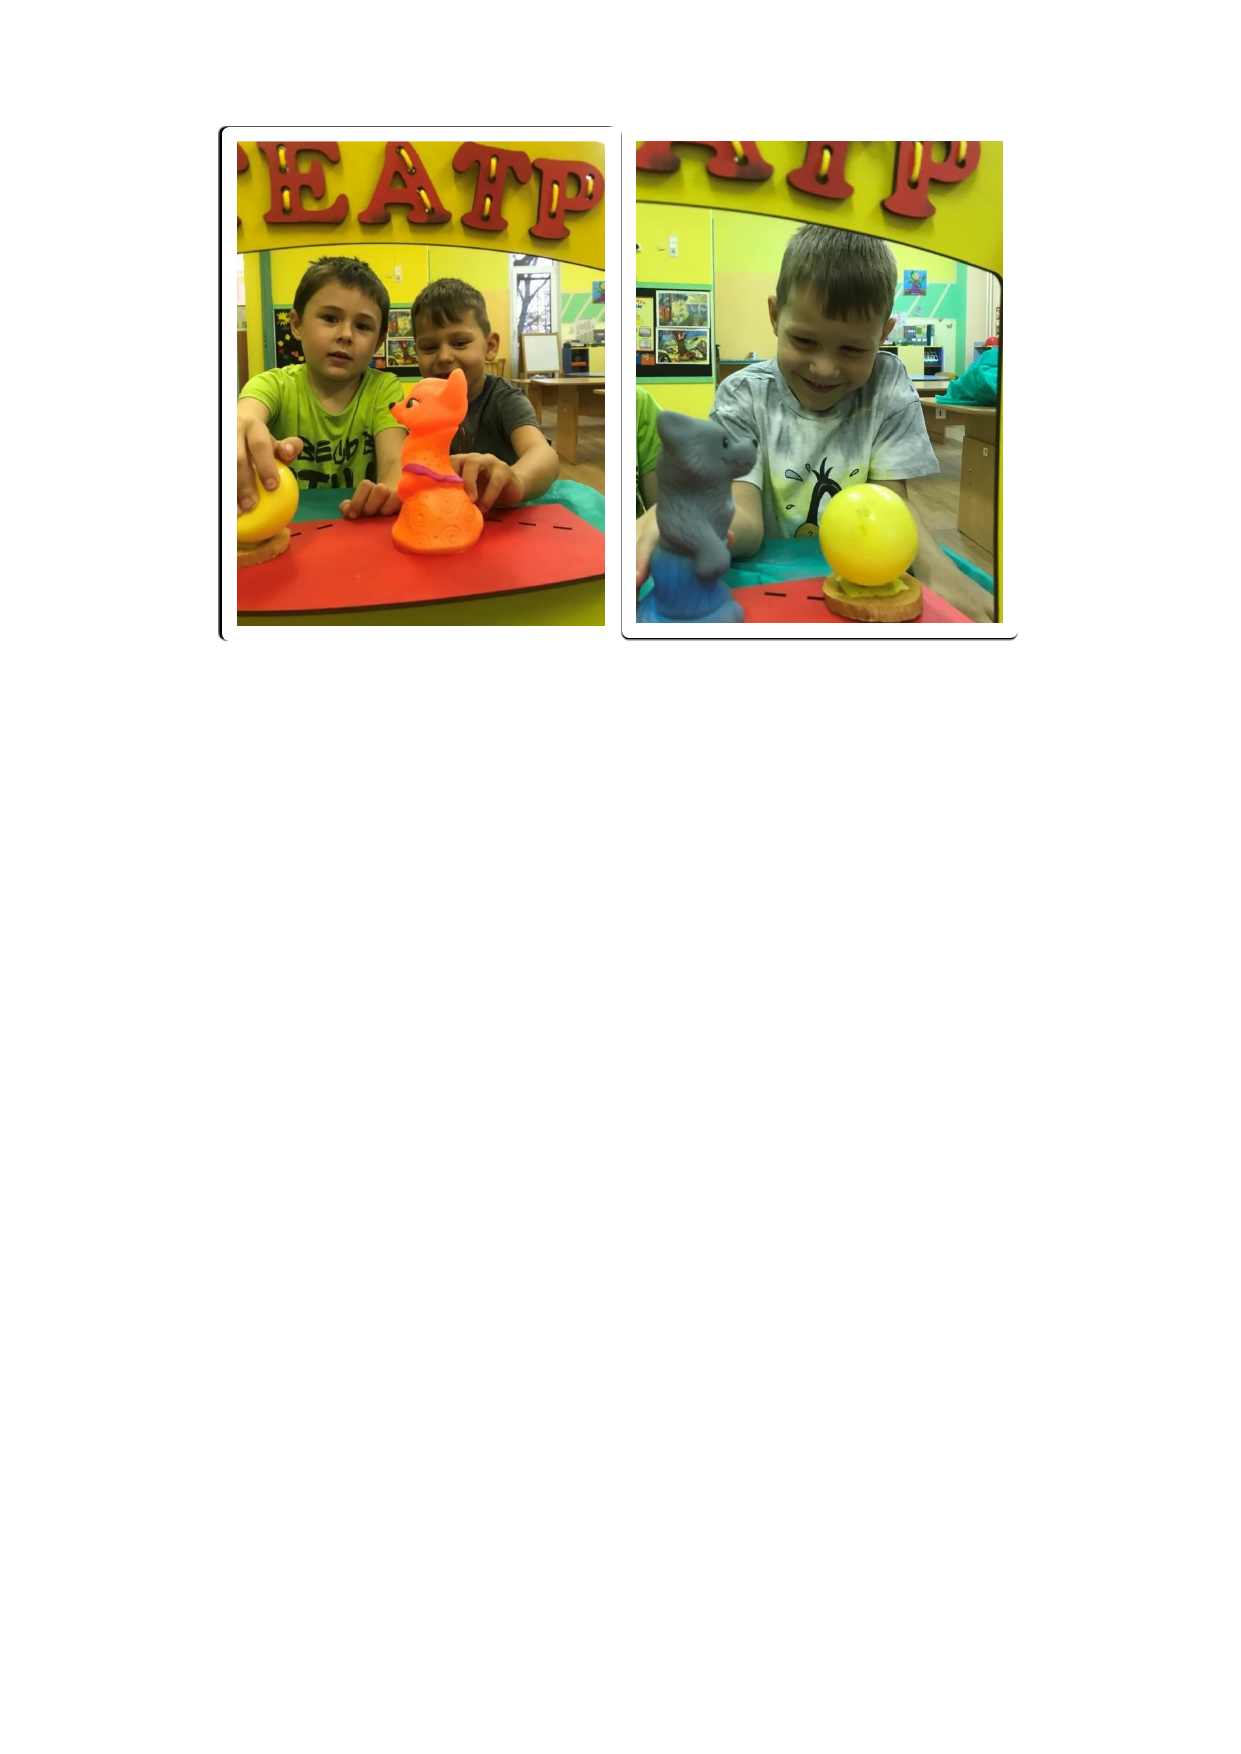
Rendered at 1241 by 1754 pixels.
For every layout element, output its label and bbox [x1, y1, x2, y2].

picture [237, 142, 605, 626]
picture [217, 125, 618, 641]
picture [636, 141, 1003, 623]
picture [620, 128, 1019, 641]
